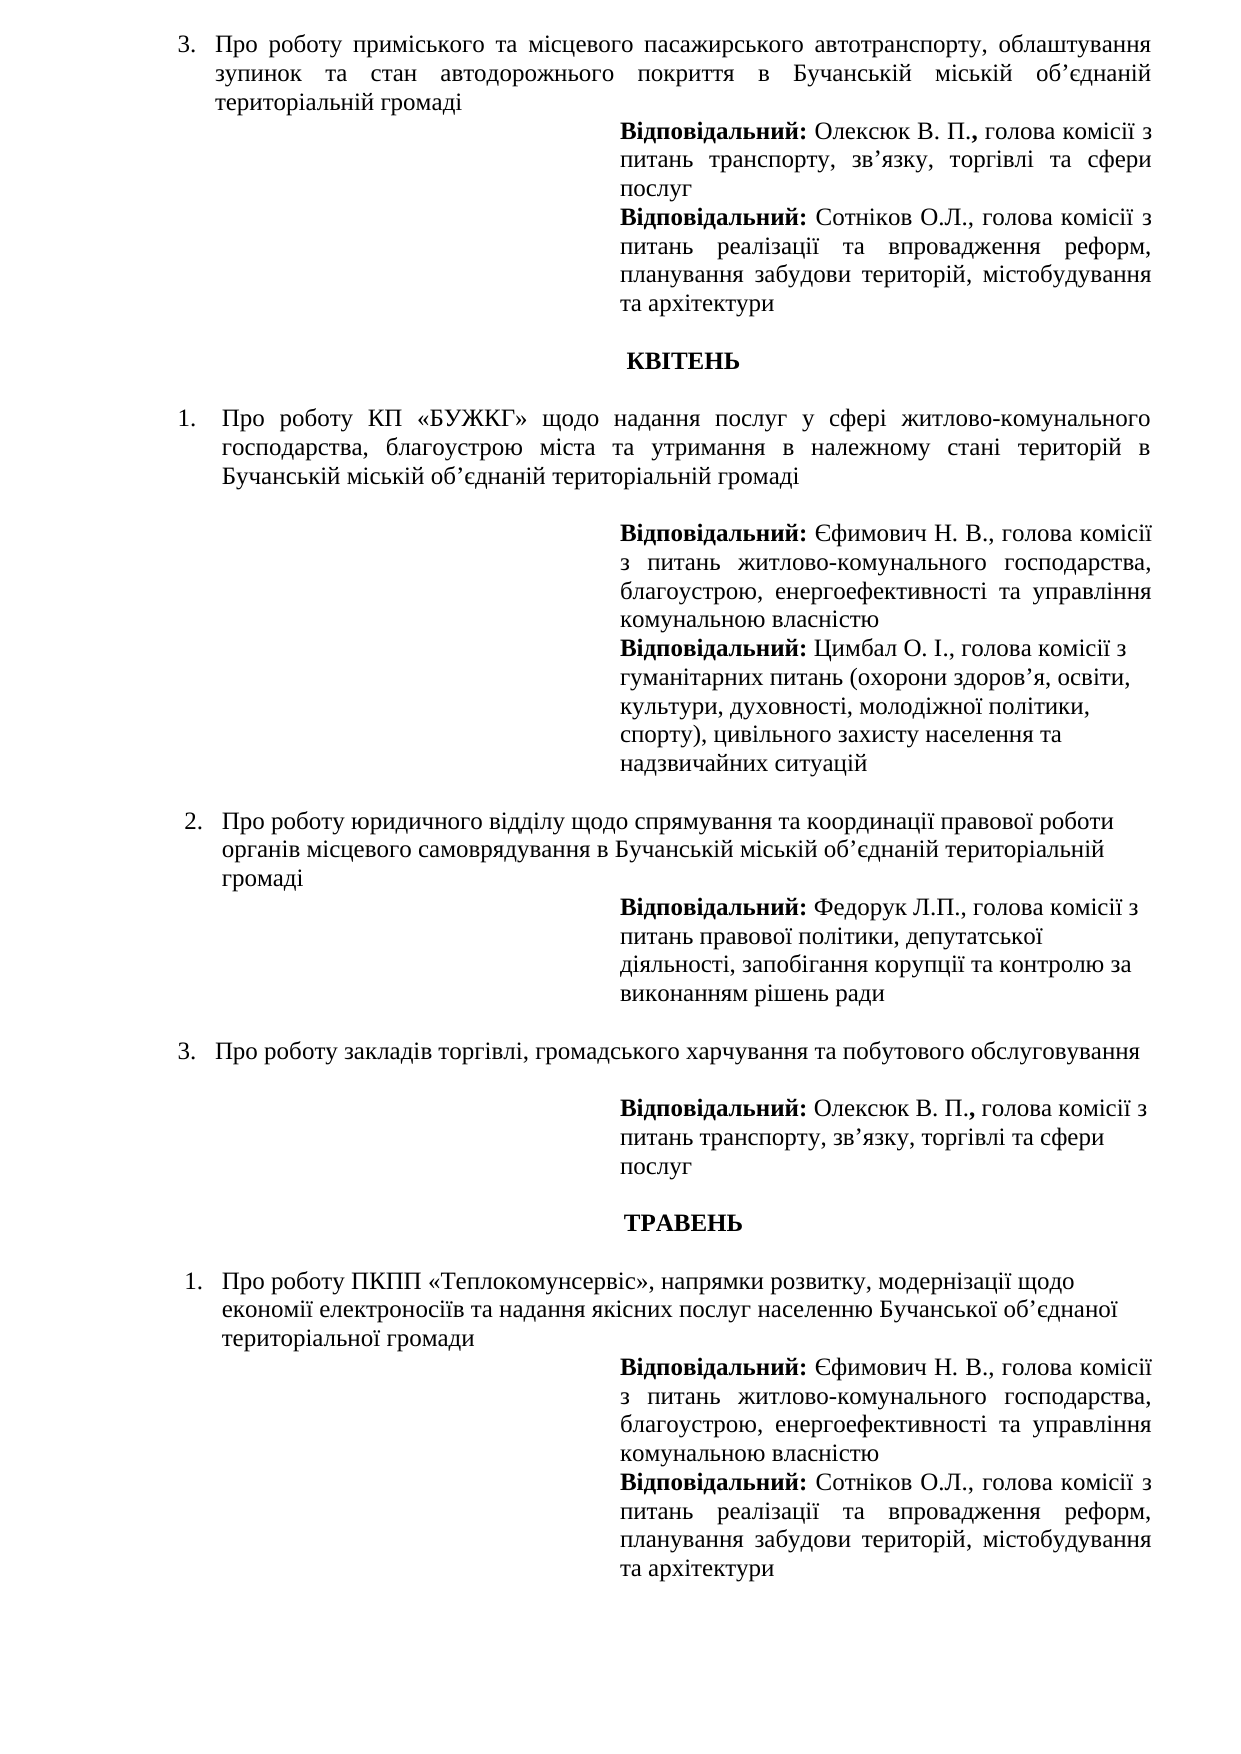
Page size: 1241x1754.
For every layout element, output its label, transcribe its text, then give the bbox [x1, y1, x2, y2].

list Відповідальний: Олексюк В. П., голова комісії з питань транспорту, зв’язку, торгівлі та сфери послуг [620, 116, 1152, 202]
text Відповідальний: Єфимович Н. В., голова комісії з питань житлово-комунального господарства, благоустрою, енергоефективності та управління комунальною власністю [620, 518, 1152, 633]
list Про роботу КП «БУЖКГ» щодо надання послуг у сфері житлово-комунального господарства, благоустрою міста та утримання в належному стані територій в Бучанській міській об’єднаній територіальній громаді [177, 403, 1152, 489]
list Відповідальний: Єфимович Н. В., голова комісії з питань житлово-комунального господарства, благоустрою, енергоефективності та управління комунальною власністю [620, 1352, 1152, 1467]
list КВІТЕНЬ [215, 346, 1152, 374]
list ТРАВЕНЬ [215, 1208, 1152, 1237]
list Відповідальний: Цимбал О. І., голова комісії з гуманітарних питань (охорони здоров’я, освіти, культури, духовності, молодіжної політики, спорту), цивільного захисту населення та надзвичайних ситуацій [620, 633, 1152, 777]
text Відповідальний: Сотніков О.Л., голова комісії з питань реалізації та впровадження реформ, планування забудови територій, містобудування та архітектури [620, 1467, 1152, 1582]
text Відповідальний: Федорук Л.П., голова комісії з питань правової політики, депутатської діяльності, запобігання корупції та контролю за виконанням рішень ради [620, 892, 1152, 1007]
list Про роботу ПКПП «Теплокомунсервіс», напрямки розвитку, модернізації щодо економії електроносіїв та надання якісних послуг населенню Бучанської об’єднаної територіальної громади [184, 1266, 1152, 1352]
list Про роботу юридичного відділу щодо спрямування та координації правової роботи органів місцевого самоврядування в Бучанській міській об’єднаній територіальній громаді [184, 806, 1152, 892]
list Про роботу закладів торгівлі, громадського харчування та побутового обслуговування [177, 1036, 1152, 1064]
list Про роботу приміського та місцевого пасажирського автотранспорту, облаштування зупинок та стан автодорожнього покриття в Бучанській міській об’єднаній територіальній громаді [177, 29, 1152, 116]
text Відповідальний: Олексюк В. П., голова комісії з питань транспорту, зв’язку, торгівлі та сфери послуг [620, 1093, 1152, 1179]
text Відповідальний: Сотніков О.Л., голова комісії з питань реалізації та впровадження реформ, планування забудови територій, містобудування та архітектури [620, 202, 1152, 317]
